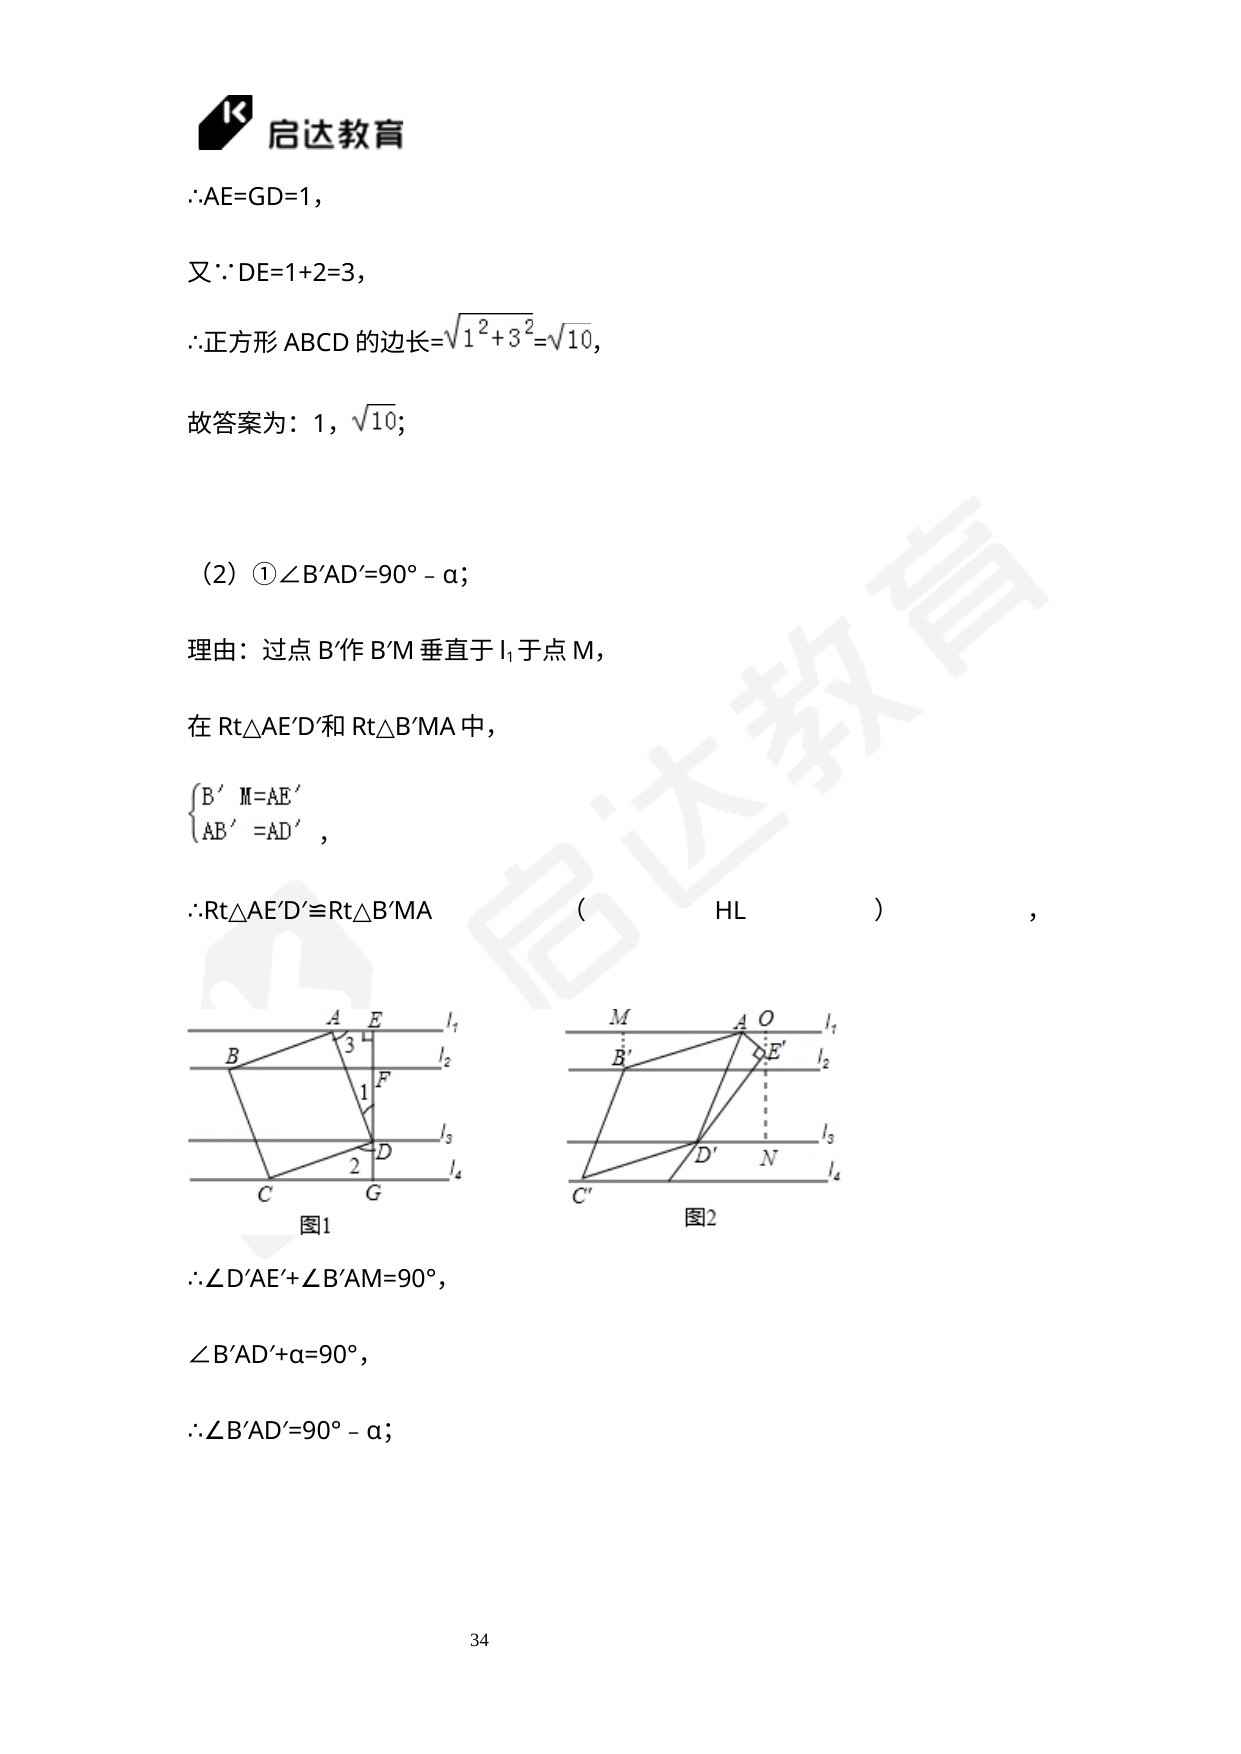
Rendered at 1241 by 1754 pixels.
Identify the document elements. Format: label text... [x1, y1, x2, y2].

text ∴正方形ABCD的边长==， [187, 314, 1053, 379]
text 又∵DE=1+2=3， [187, 238, 1053, 303]
picture [187, 783, 319, 843]
picture [547, 323, 592, 352]
text ∴AE=GD=1， [187, 162, 1053, 227]
text 理由：过点B′作B′M垂直于l1于点M， [187, 616, 1053, 681]
text （2）①∠B′AD′=90°﹣α； [187, 541, 1053, 606]
picture [443, 313, 533, 352]
text ∠B′AD′+α=90°， [187, 1320, 1053, 1385]
picture [351, 404, 396, 433]
text ∴∠D′AE′+∠B′AM=90°， [187, 1244, 1053, 1309]
text 在Rt△AE′D′和Rt△B′MA中， [187, 692, 1053, 757]
picture [187, 1009, 841, 1235]
text ∴∠B′AD′=90°﹣α； [187, 1396, 1053, 1461]
text 故答案为：1，； [187, 389, 1053, 454]
text ， [187, 768, 1053, 866]
picture [198, 95, 404, 150]
